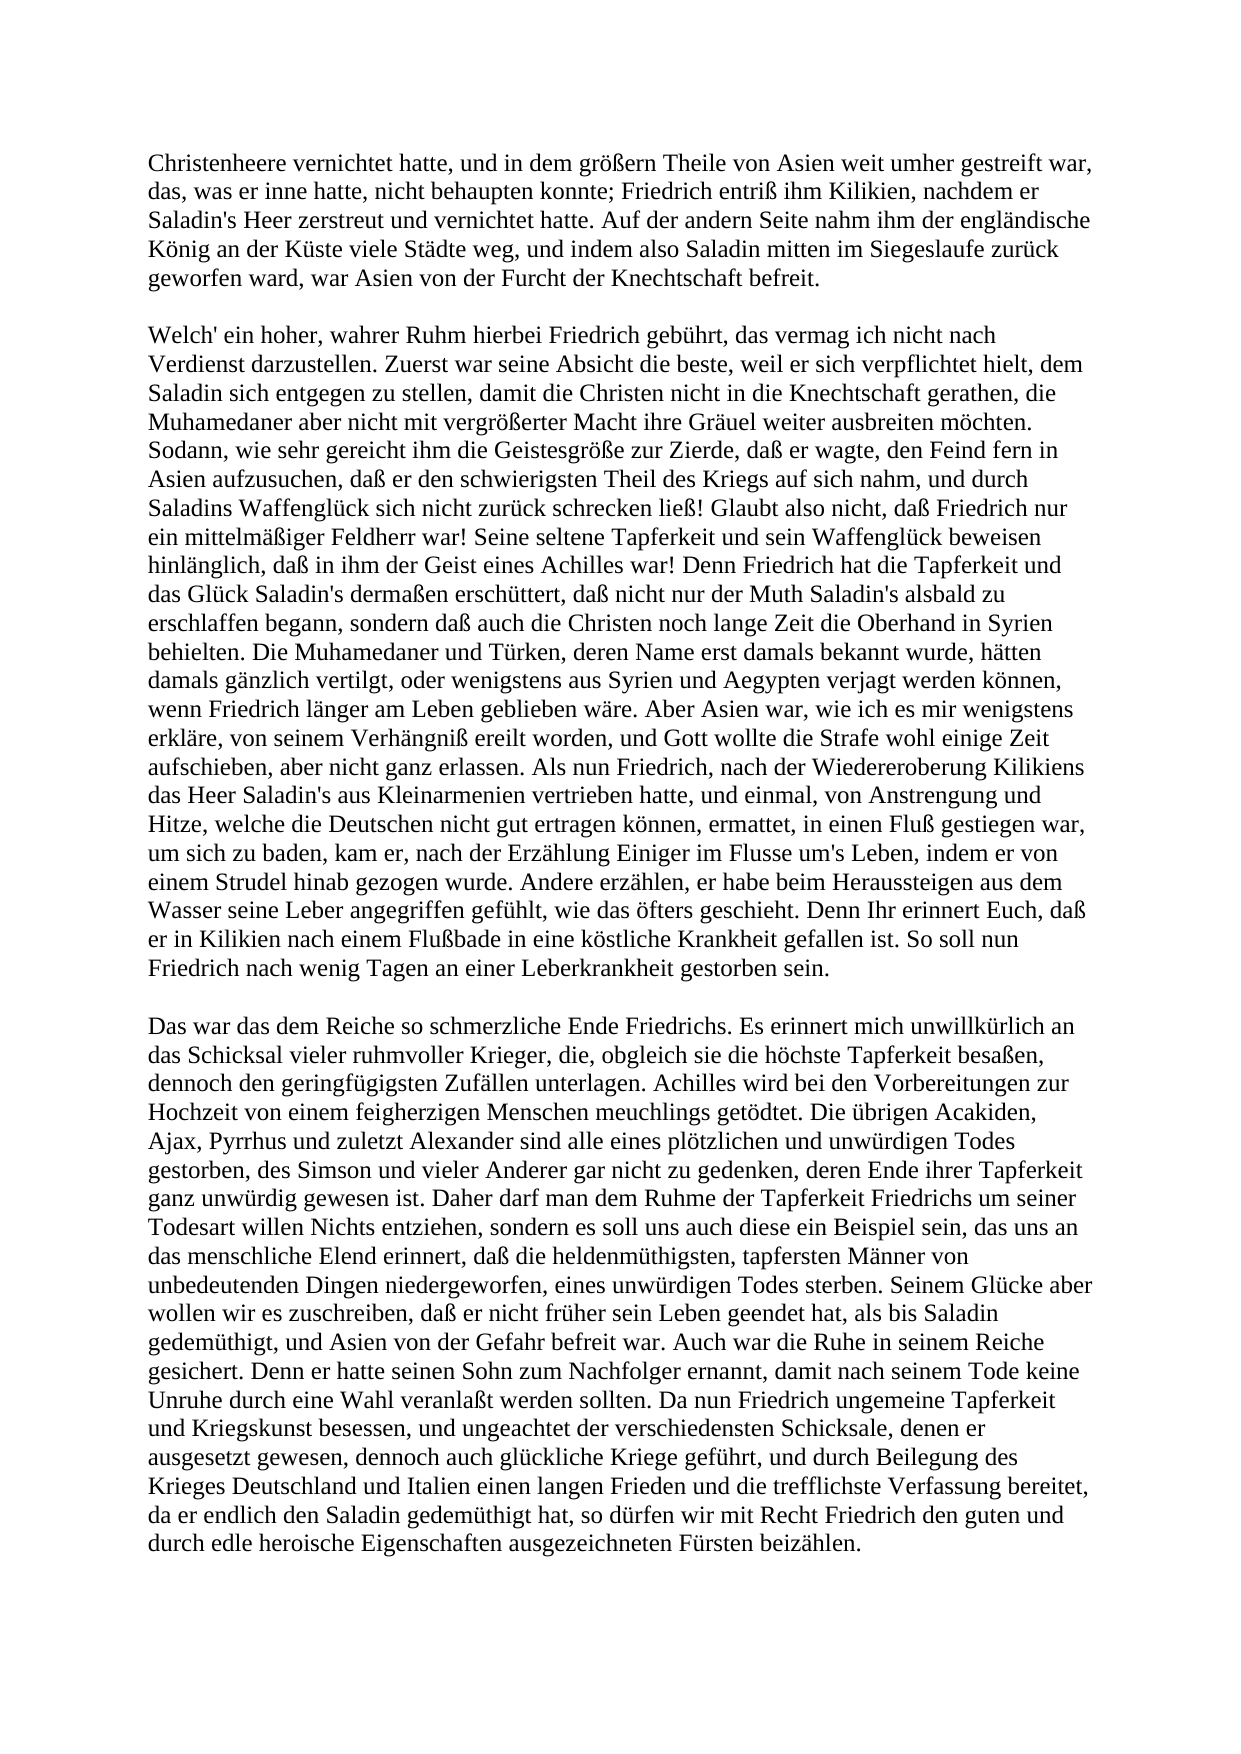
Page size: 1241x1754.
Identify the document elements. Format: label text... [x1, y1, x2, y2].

text Das war das dem Reiche so schmerzliche Ende Friedrichs. Es erinnert mich unwillkürlich an das Schicksal vieler ruhmvoller Krieger, die, obgleich sie die höchste Tapferkeit besaßen, dennoch den geringfügigsten Zufällen unterlagen. Achilles wird bei den Vorbereitungen zur Hochzeit von einem feigherzigen Menschen meuchlings getödtet. Die übrigen Acakiden, Ajax, Pyrrhus und zuletzt Alexander sind alle eines plötzlichen und unwürdigen Todes gestorben, des Simson und vieler Anderer gar nicht zu gedenken, deren Ende ihrer Tapferkeit ganz unwürdig gewesen ist. Daher darf man dem Ruhme der Tapferkeit Friedrichs um seiner Todesart willen Nichts entziehen, sondern es soll uns auch diese ein Beispiel sein, das uns an das menschliche Elend erinnert, daß die heldenmüthigsten, tapfersten Männer von unbedeutenden Dingen niedergeworfen, eines unwürdigen Todes sterben. Seinem Glücke aber wollen wir es zuschreiben, daß er nicht früher sein Leben geendet hat, als bis Saladin gedemüthigt, und Asien von der Gefahr befreit war. Auch war die Ruhe in seinem Reiche gesichert. Denn er hatte seinen Sohn zum Nachfolger ernannt, damit nach seinem Tode keine Unruhe durch eine Wahl veranlaßt werden sollten. Da nun Friedrich ungemeine Tapferkeit und Kriegskunst besessen, und ungeachtet der verschiedensten Schicksale, denen er ausgesetzt gewesen, dennoch auch glückliche Kriege geführt, und durch Beilegung des Krieges Deutschland und Italien einen langen Frieden und die trefflichste Verfassung bereitet, da er endlich den Saladin gedemüthigt hat, so dürfen wir mit Recht Friedrich den guten und durch edle heroische Eigenschaften ausgezeichneten Fürsten beizählen. [148, 1011, 1093, 1557]
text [148, 148, 1093, 291]
text Welch' ein hoher, wahrer Ruhm hierbei Friedrich gebührt, das vermag ich nicht nach Verdienst darzustellen. Zuerst war seine Absicht die beste, weil er sich verpflichtet hielt, dem Saladin sich entgegen zu stellen, damit die Christen nicht in die Knechtschaft gerathen, die Muhamedaner aber nicht mit vergrößerter Macht ihre Gräuel weiter ausbreiten möchten. Sodann, wie sehr gereicht ihm die Geistesgröße zur Zierde, daß er wagte, den Feind fern in Asien aufzusuchen, daß er den schwierigsten Theil des Kriegs auf sich nahm, und durch Saladins Waffenglück sich nicht zurück schrecken ließ! Glaubt also nicht, daß Friedrich nur ein mittelmäßiger Feldherr war! Seine seltene Tapferkeit und sein Waffenglück beweisen hinlänglich, daß in ihm der Geist eines Achilles war! Denn Friedrich hat die Tapferkeit und das Glück Saladin's dermaßen erschüttert, daß nicht nur der Muth Saladin's alsbald zu erschlaffen begann, sondern daß auch die Christen noch lange Zeit die Oberhand in Syrien behielten. Die Muhamedaner und Türken, deren Name erst damals bekannt wurde, hätten damals gänzlich vertilgt, oder wenigstens aus Syrien und Aegypten verjagt werden können, wenn Friedrich länger am Leben geblieben wäre. Aber Asien war, wie ich es mir wenigstens erkläre, von seinem Verhängniß ereilt worden, und Gott wollte die Strafe wohl einige Zeit aufschieben, aber nicht ganz erlassen. Als nun Friedrich, nach der Wiedereroberung Kilikiens das Heer Saladin's aus Kleinarmenien vertrieben hatte, und einmal, von Anstrengung und Hitze, welche die Deutschen nicht gut ertragen können, ermattet, in einen Fluß gestiegen war, um sich zu baden, kam er, nach der Erzählung Einiger im Flusse um's Leben, indem er von einem Strudel hinab gezogen wurde. Andere erzählen, er habe beim Heraussteigen aus dem Wasser seine Leber angegriffen gefühlt, wie das öfters geschieht. Denn Ihr erinnert Euch, daß er in Kilikien nach einem Flußbade in eine köstliche Krankheit gefallen ist. So soll nun Friedrich nach wenig Tagen an einer Leberkrankheit gestorben sein. [148, 321, 1093, 982]
